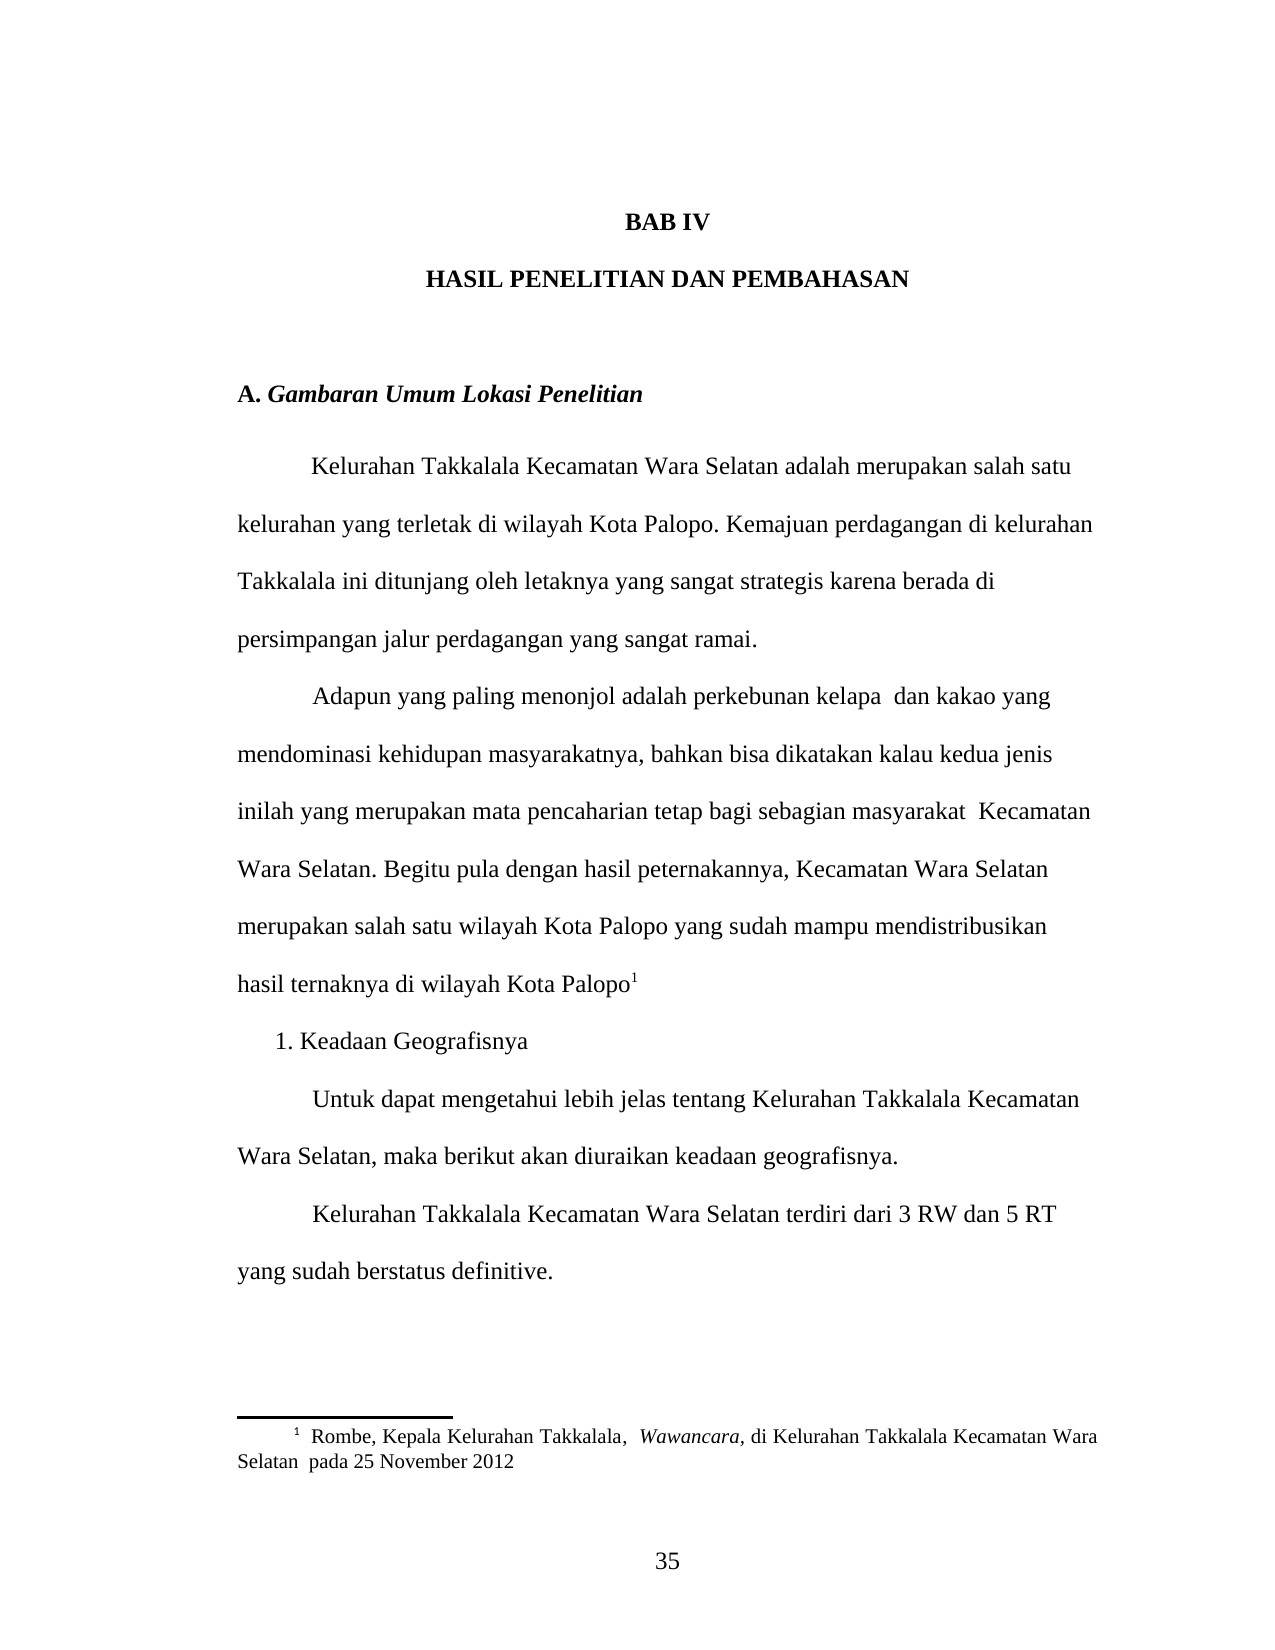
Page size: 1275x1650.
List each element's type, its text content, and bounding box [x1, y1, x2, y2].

text BAB IV [237, 207, 1098, 236]
text Untuk dapat mengetahui lebih jelas tentang Kelurahan Takkalala Kecamatan Wara Selatan, maka berikut akan diuraikan keadaan geografisnya. [237, 1084, 1098, 1170]
text HASIL PENELITIAN DAN PEMBAHASAN [237, 264, 1098, 293]
text A. Gambaran Umum Lokasi Penelitian [237, 379, 1098, 408]
text Kelurahan Takkalala Kecamatan Wara Selatan terdiri dari 3 RW dan 5 RT yang sudah berstatus definitive. [237, 1199, 1098, 1342]
text Adapun yang paling menonjol adalah perkebunan kelapa dan kakao yang mendominasi kehidupan masyarakatnya, bahkan bisa dikatakan kalau kedua jenis inilah yang merupakan mata pencaharian tetap bagi sebagian masyarakat Kecamatan Wara Selatan. Begitu pula dengan hasil peternakannya, Kecamatan Wara Selatan merupakan salah satu wilayah Kota Palopo yang sudah mampu mendistribusikan hasil ternaknya di wilayah Kota Palopo [237, 681, 1098, 997]
text 1. Keadaan Geografisnya [274, 1026, 1098, 1055]
text Kelurahan Takkalala Kecamatan Wara Selatan adalah merupakan salah satu kelurahan yang terletak di wilayah Kota Palopo. Kemajuan perdagangan di kelurahan Takkalala ini ditunjang oleh letaknya yang sangat strategis karena berada di persimpangan jalur perdagangan yang sangat ramai. [237, 451, 1098, 652]
